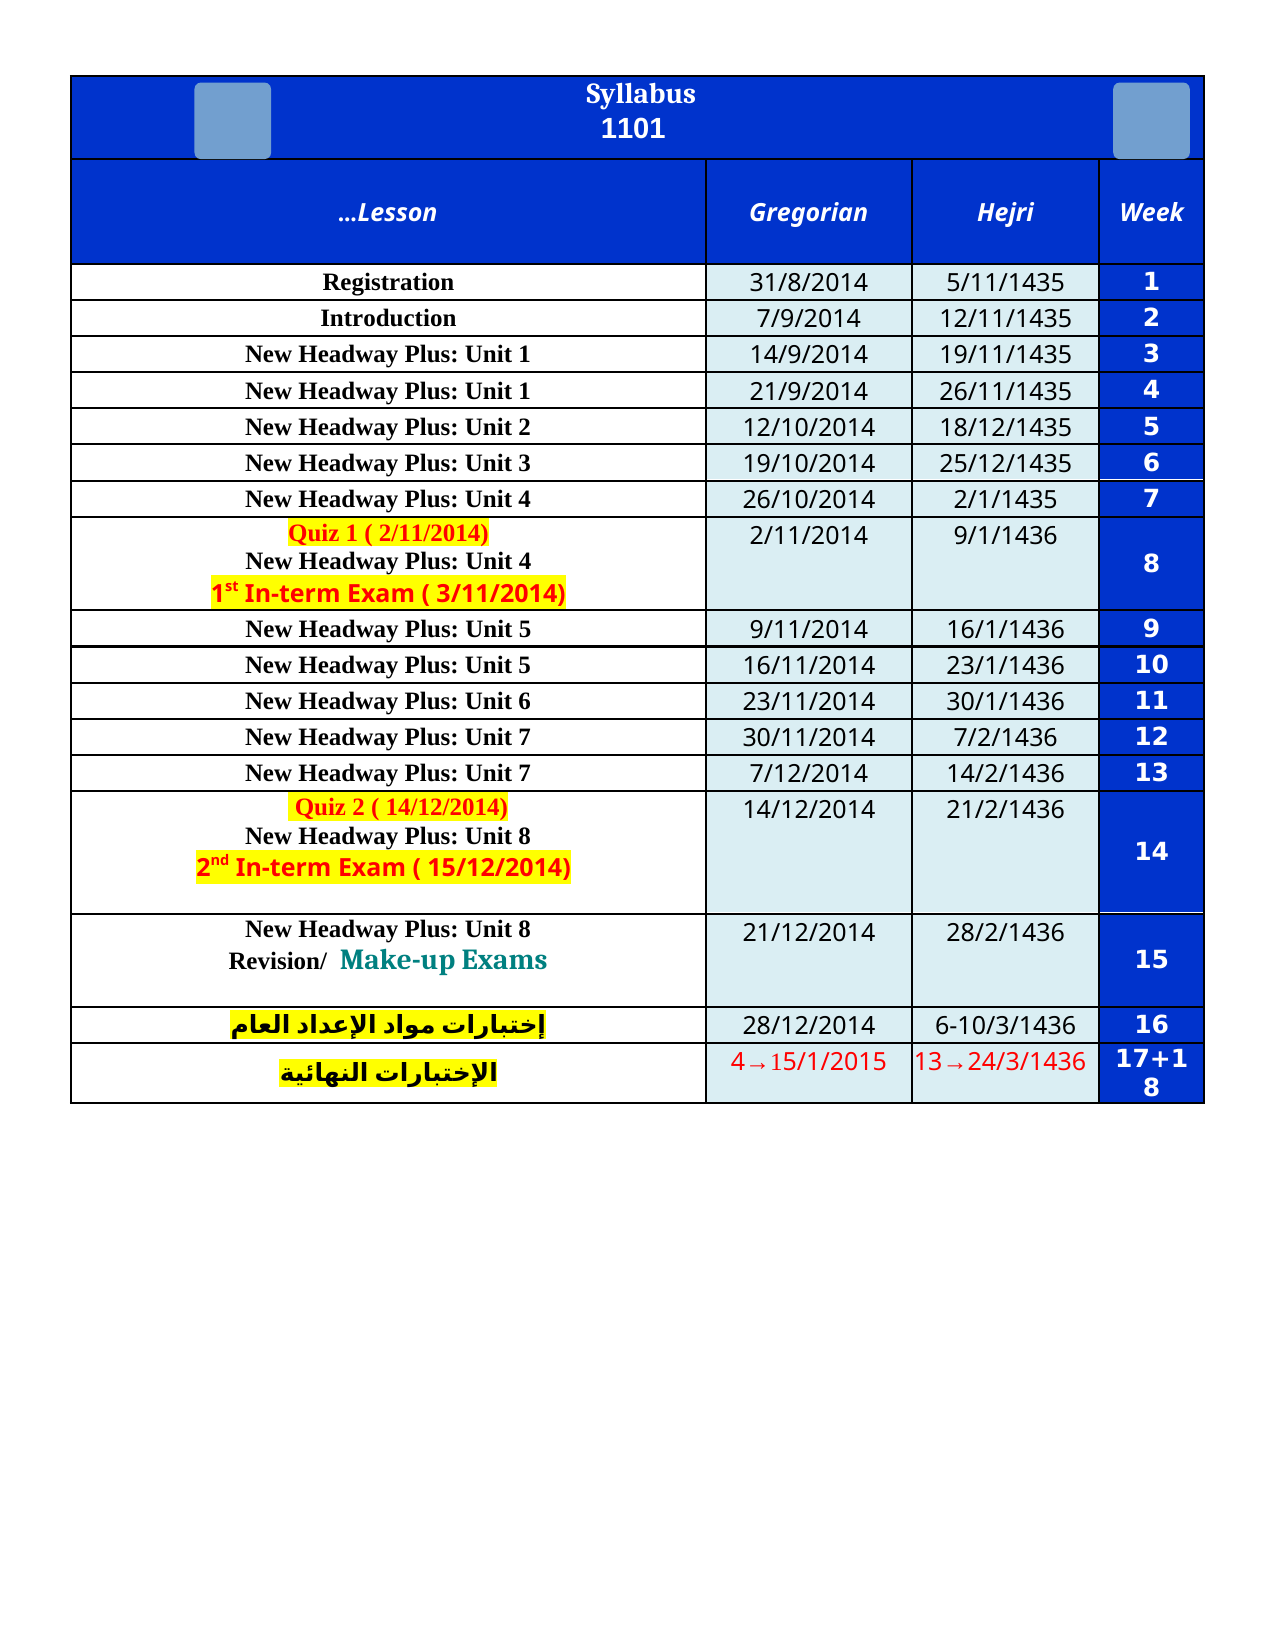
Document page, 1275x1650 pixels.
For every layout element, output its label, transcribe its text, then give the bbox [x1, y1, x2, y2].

table_cell 4 [1100, 373, 1203, 407]
table_cell New Headway Plus: Unit 4 [72, 482, 705, 516]
table_cell 14/2/1436 [913, 756, 1098, 790]
table_cell 31/8/2014 [707, 265, 911, 299]
table_cell 9/11/2014 [707, 611, 911, 645]
table_cell 16/11/2014 [707, 648, 911, 682]
table_cell 13→24/3/1436 [913, 1044, 1098, 1102]
table_cell 2/1/1435 [913, 482, 1098, 516]
table_cell 15 [1100, 915, 1203, 1006]
table_cell 7/12/2014 [707, 756, 911, 790]
table_cell 4→15/1/2015 [707, 1044, 911, 1102]
table_cell 21/9/2014 [707, 373, 911, 407]
table_cell Registration [72, 265, 705, 299]
table_cell 18/12/1435 [913, 409, 1098, 443]
table_cell 23/1/1436 [913, 648, 1098, 682]
table_cell 28/12/2014 [707, 1008, 911, 1042]
table_cell 10 [1100, 648, 1203, 682]
table_cell 26/10/2014 [707, 482, 911, 516]
table_cell 12/10/2014 [707, 409, 911, 443]
table_cell 17+18 [1100, 1044, 1203, 1102]
table_cell 13 [1100, 756, 1203, 790]
table_cell Introduction [72, 301, 705, 335]
table_cell New Headway Plus: Unit 7 [72, 756, 705, 790]
table_cell Week [1100, 160, 1203, 263]
table_cell New Headway Plus: Unit 1 [72, 373, 705, 407]
table_cell New Headway Plus: Unit 5 [72, 648, 705, 682]
table_cell 3 [1100, 337, 1203, 371]
table_cell Hejri [913, 160, 1098, 263]
table_cell 1 [1100, 265, 1203, 299]
table_cell 14 [1100, 792, 1203, 912]
table_cell 30/11/2014 [707, 720, 911, 754]
table_cell 21/12/2014 [707, 915, 911, 1006]
table_cell 28/2/1436 [913, 915, 1098, 1006]
table_cell 9/1/1436 [913, 518, 1098, 609]
table_cell 2 [1100, 301, 1203, 335]
table_cell 25/12/1435 [913, 445, 1098, 479]
table_cell 2/11/2014 [707, 518, 911, 609]
table_cell الإختبارات النهائية [72, 1044, 705, 1102]
table_cell 11 [1100, 684, 1203, 718]
table_header Syllabus 1101 [72, 77, 1203, 158]
table_cell 16 [1100, 1008, 1203, 1042]
table_cell 7 [1100, 482, 1203, 516]
table_cell 23/11/2014 [707, 684, 911, 718]
table_cell إختبارات مواد الإعداد العام [72, 1008, 705, 1042]
table_cell 5/11/1435 [913, 265, 1098, 299]
table_cell Quiz 2 ( 14/12/2014) New Headway Plus: Unit 8 2nd In-term Exam ( 15/12/2014) [72, 792, 705, 912]
table_cell Quiz 1 ( 2/11/2014) New Headway Plus: Unit 4 1st In-term Exam ( 3/11/2014) [72, 518, 705, 609]
table_cell New Headway Plus: Unit 6 [72, 684, 705, 718]
table_cell New Headway Plus: Unit 7 [72, 720, 705, 754]
table_cell 14/9/2014 [707, 337, 911, 371]
table_cell New Headway Plus: Unit 2 [72, 409, 705, 443]
table_cell New Headway Plus: Unit 8 Revision/ Make-up Exams [72, 915, 705, 1006]
table_cell 7/2/1436 [913, 720, 1098, 754]
table_cell 5 [1100, 409, 1203, 443]
table_cell 6 [1100, 445, 1203, 479]
table_cell 12/11/1435 [913, 301, 1098, 335]
table_cell 16/1/1436 [913, 611, 1098, 645]
table_cell 30/1/1436 [913, 684, 1098, 718]
table_cell 21/2/1436 [913, 792, 1098, 912]
table_cell 26/11/1435 [913, 373, 1098, 407]
table_cell 9 [1100, 611, 1203, 645]
table_cell Gregorian [707, 160, 911, 263]
table_cell 14/12/2014 [707, 792, 911, 912]
table_cell Lesson... [72, 160, 705, 263]
table_cell 6-10/3/1436 [913, 1008, 1098, 1042]
table_cell 7/9/2014 [707, 301, 911, 335]
table_cell New Headway Plus: Unit 5 [72, 611, 705, 645]
table_cell 12 [1100, 720, 1203, 754]
table_cell 8 [1100, 518, 1203, 609]
table_cell 19/11/1435 [913, 337, 1098, 371]
table_cell New Headway Plus: Unit 3 [72, 445, 705, 479]
table_cell New Headway Plus: Unit 1 [72, 337, 705, 371]
table_cell 19/10/2014 [707, 445, 911, 479]
